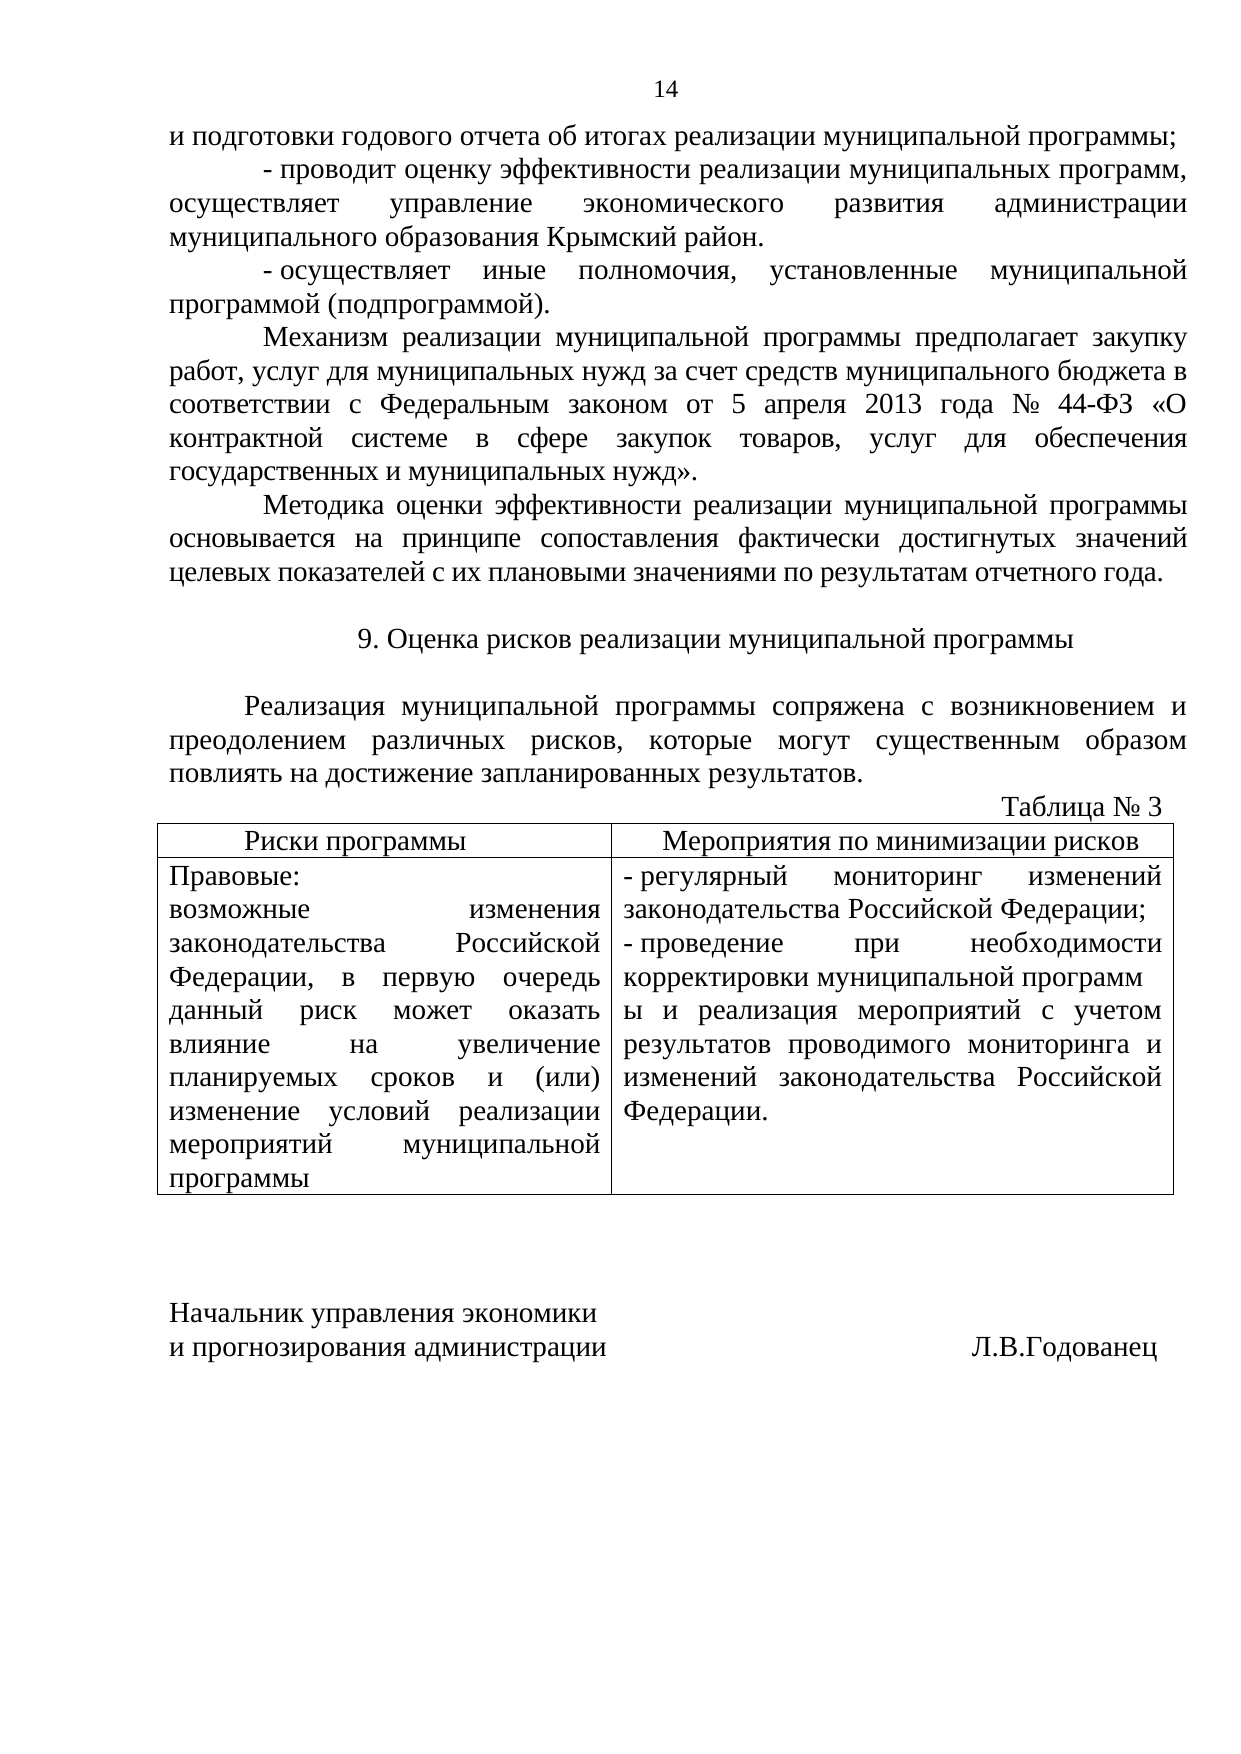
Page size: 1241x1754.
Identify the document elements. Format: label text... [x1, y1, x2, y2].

table_cell Правовые: возможные изменения законодательства Российской Федерации, в первую очередь данный риск может оказать влияние на увеличение планируемых сроков и (или) изменение условий реализации мероприятий муниципальной программы [158, 858, 611, 1193]
text Механизм реализации муниципальной программы предполагает закупку работ, услуг для муниципальных нужд за счет средств муниципального бюджета в соответствии с Федеральным законом от 5 апреля 2013 года № 44-ФЗ «О контрактной системе в сфере закупок товаров, услуг для обеспечения государственных и муниципальных нужд». [169, 319, 1188, 487]
table_header Риски программы [158, 824, 611, 857]
table_header Мероприятия по минимизации рисков [612, 824, 1173, 857]
text 9. Оценка рисков реализации муниципальной программы [169, 621, 1188, 655]
text - осуществляет иные полномочия, установленные муниципальной программой (подпрограммой). [169, 252, 1188, 319]
text Реализация муниципальной программы сопряжена с возникновением и преодолением различных рисков, которые могут существенным образом повлиять на достижение запланированных результатов. [169, 688, 1188, 789]
table_cell - регулярный мониторинг изменений законодательства Российской Федерации; - проведение при необходимости корректировки муниципальной программы и реализация мероприятий с учетом результатов проводимого мониторинга и изменений законодательства Российской Федерации. [612, 858, 1173, 1193]
text - проводит оценку эффективности реализации муниципальных программ, осуществляет управление экономического развития администрации муниципального образования Крымский район. [169, 152, 1188, 252]
text Таблица № 3 [169, 789, 1162, 822]
text Методика оценки эффективности реализации муниципальной программы основывается на принципе сопоставления фактически достигнутых значений целевых показателей с их плановыми значениями по результатам отчетного года. [169, 487, 1188, 588]
text Начальник управления экономики [169, 1295, 1162, 1329]
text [169, 118, 1188, 152]
text и прогнозирования администрации Л.В.Годованец [169, 1329, 1162, 1362]
